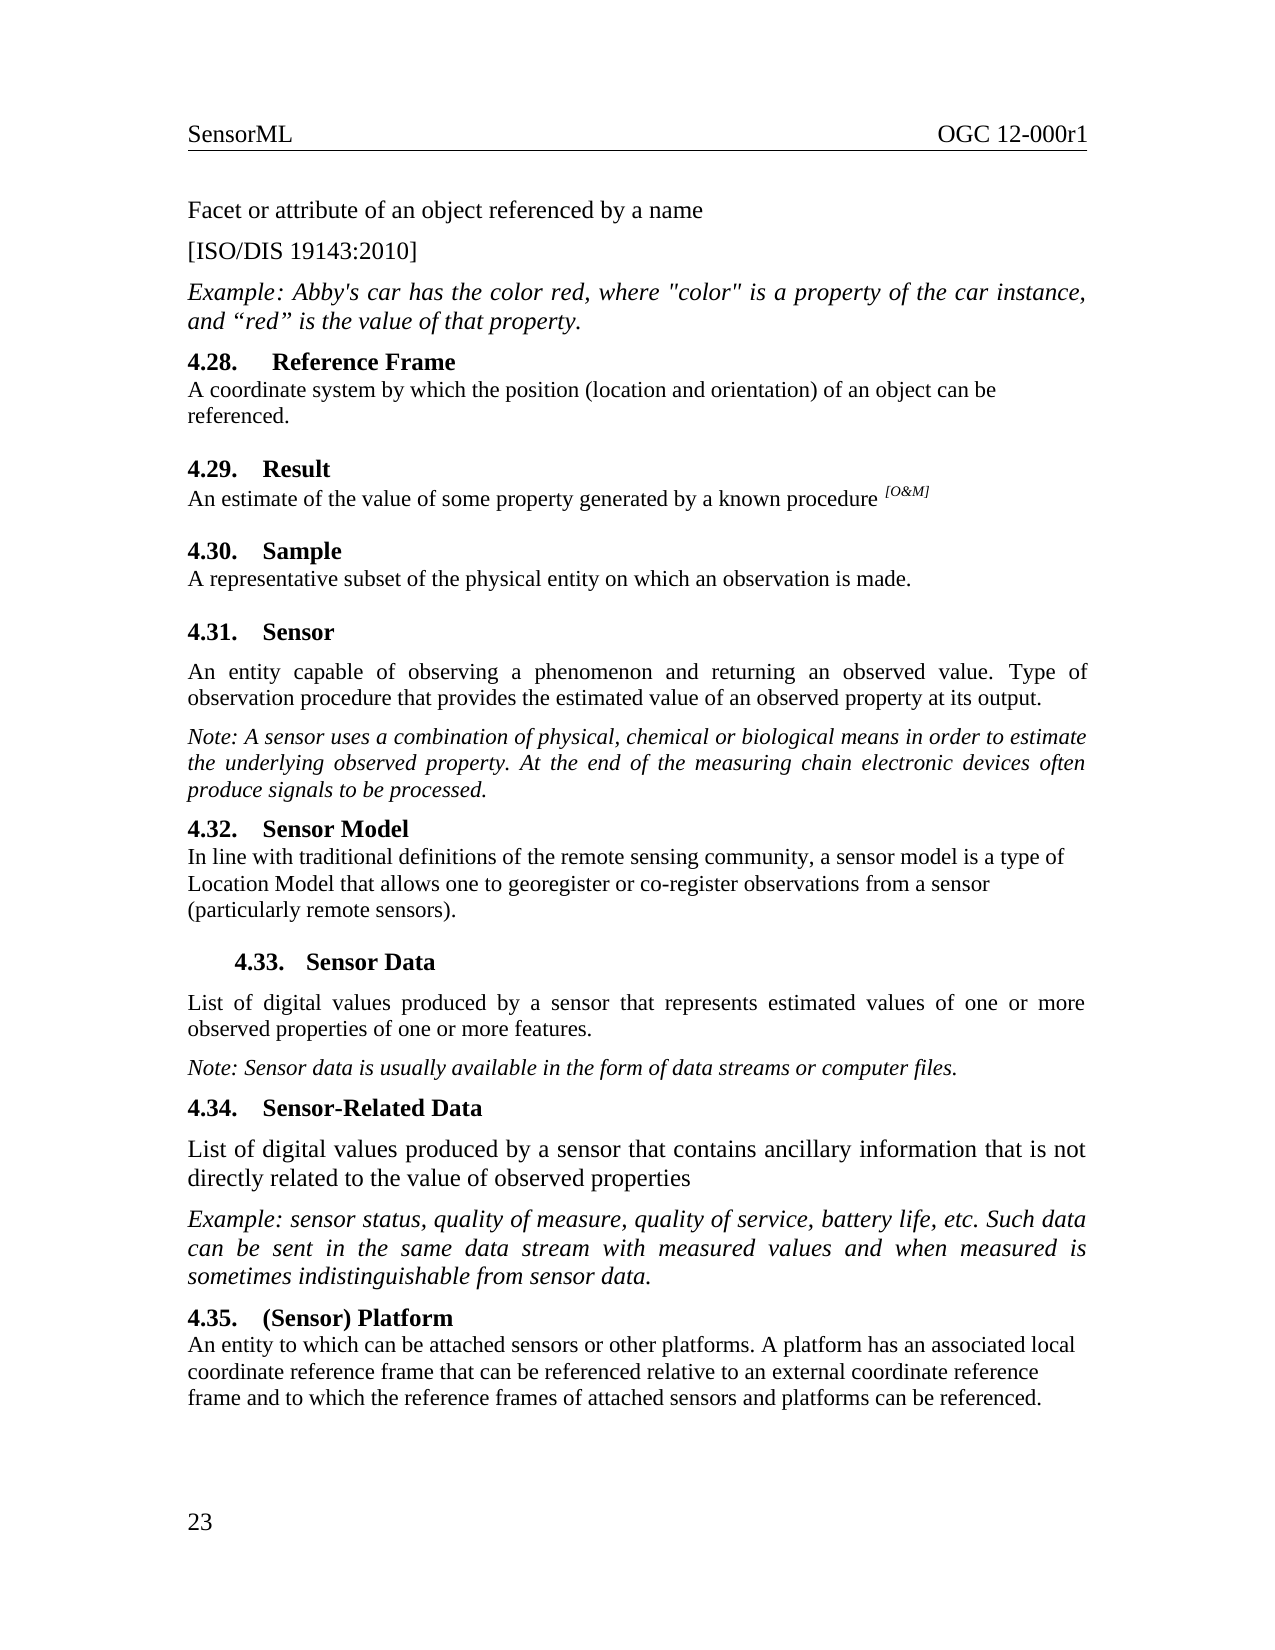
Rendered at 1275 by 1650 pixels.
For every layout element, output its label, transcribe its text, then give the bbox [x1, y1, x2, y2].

text Reference Frame [187, 347, 1087, 376]
text Sensor Data [234, 947, 1087, 976]
text Sensor Model [187, 814, 1087, 843]
text List of digital values produced by a sensor that represents estimated values of one or more observed properties of one or more features. [187, 989, 1087, 1041]
text Facet or attribute of an object referenced by a name [187, 195, 1087, 224]
text Example : Abby's car has the color red, where "color" is a property of the car instance, and “red” is the value of that property. [187, 277, 1087, 335]
text A coordinate system by which the position (location and orientation) of an object can be referenced. [187, 376, 1087, 429]
text List of digital values produced by a sensor that contains ancillary information that is not directly related to the value of observed properties [187, 1134, 1087, 1191]
text Sensor [187, 617, 1087, 645]
text An entity capable of observing a phenomenon and returning an observed value. Type of observation procedure that provides the estimated value of an observed property at its output. [187, 658, 1087, 711]
text Sample [187, 536, 1087, 565]
text Result [187, 454, 1087, 483]
text An entity to which can be attached sensors or other platforms. A platform has an associated local coordinate reference frame that can be referenced relative to an external coordinate reference frame and to which the reference frames of attached sensors and platforms can be referenced. [187, 1331, 1087, 1411]
text (Sensor) Platform [187, 1303, 1087, 1331]
text [ISO/DIS 19143:2010] [187, 236, 1087, 265]
text An estimate of the value of some property generated by a known procedure [O&M] [187, 483, 1087, 511]
text Note: A sensor uses a combination of physical, chemical or biological means in order to estimate the underlying observed property. At the end of the measuring chain electronic devices often produce signals to be processed. [187, 723, 1087, 802]
text Sensor-Related Data [187, 1093, 1087, 1121]
text Note: Sensor data is usually available in the form of data streams or computer files. [187, 1054, 1087, 1080]
text In line with traditional definitions of the remote sensing community, a sensor model is a type of Location Model that allows one to georegister or co-register observations from a sensor (particularly remote sensors). [187, 843, 1087, 922]
text Example: sensor status, quality of measure, quality of service, battery life, etc. Such data can be sent in the same data stream with measured values and when measured is sometimes indistinguishable from sensor data. [187, 1204, 1087, 1290]
text A representative subset of the physical entity on which an observation is made. [187, 565, 1087, 592]
